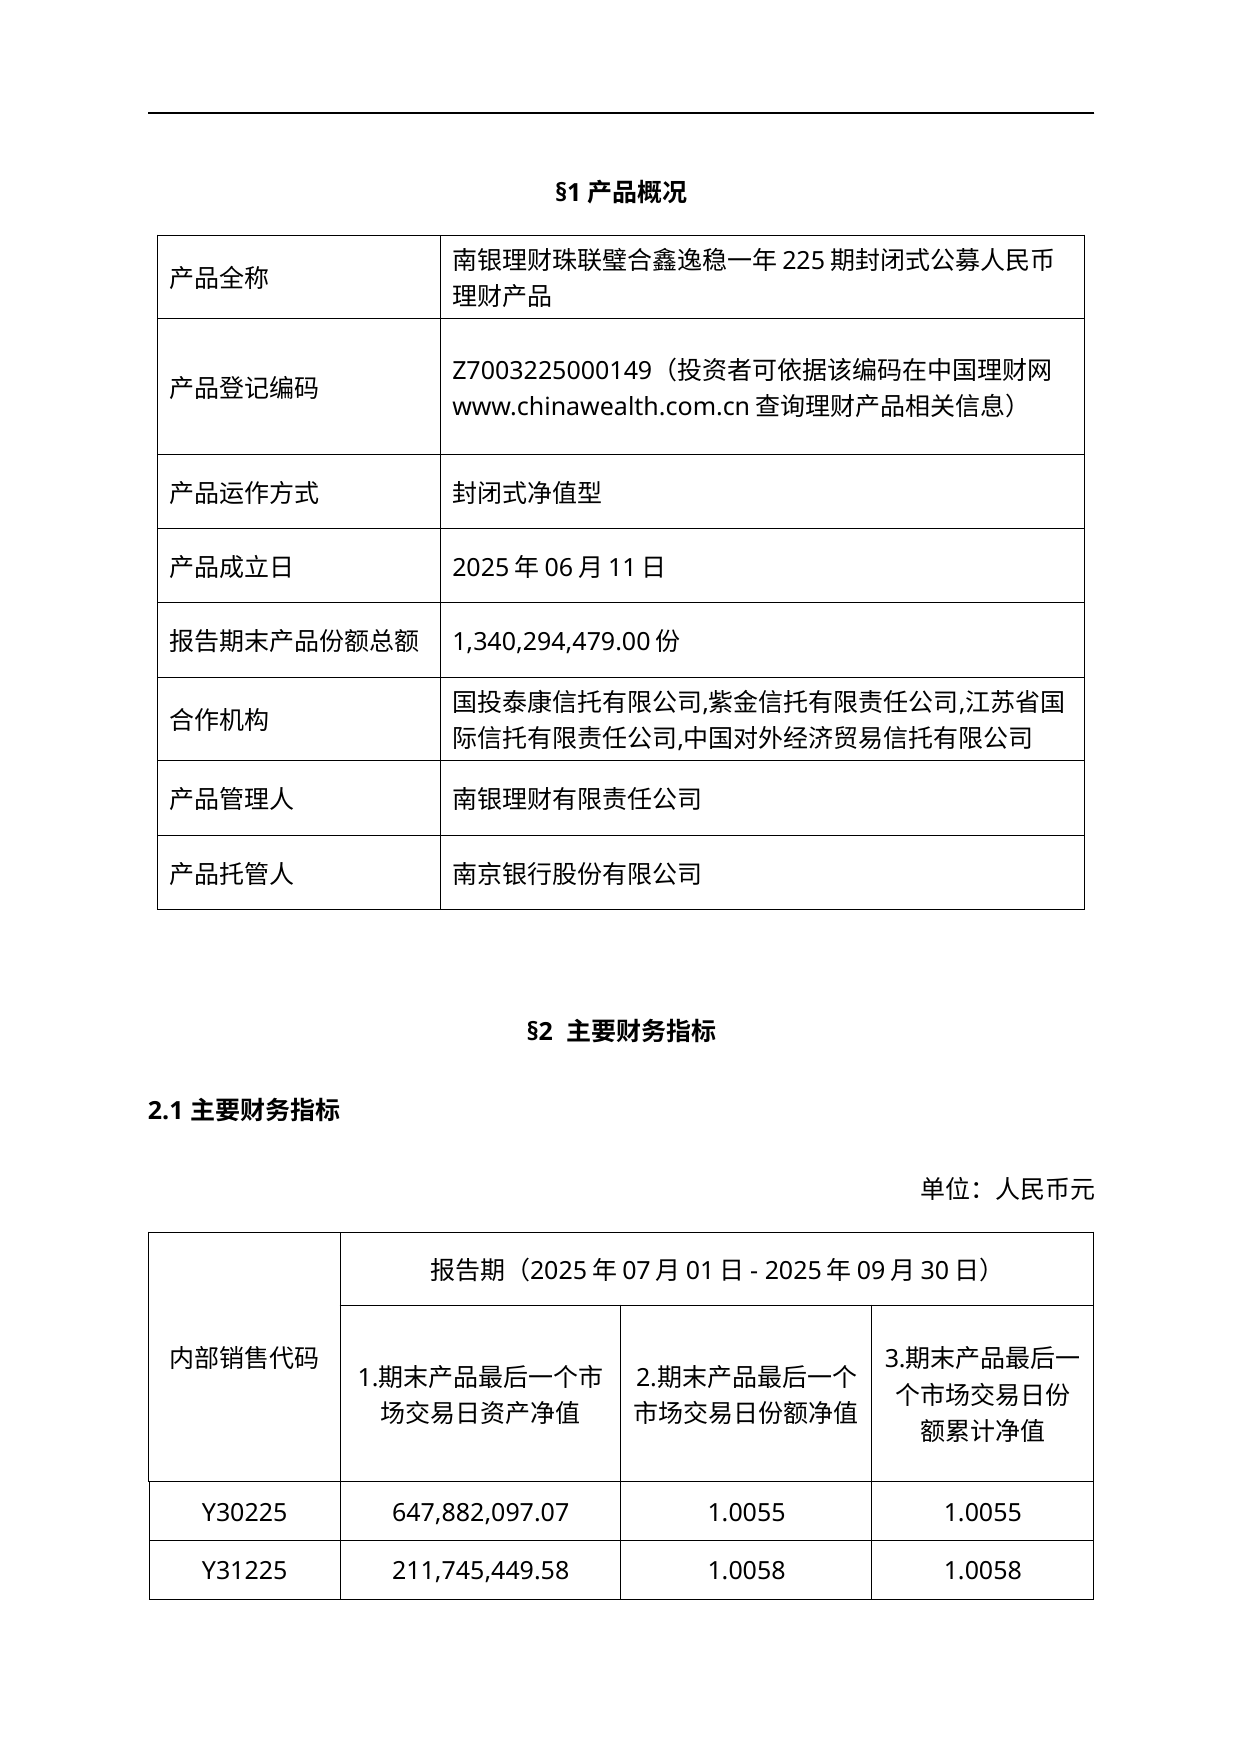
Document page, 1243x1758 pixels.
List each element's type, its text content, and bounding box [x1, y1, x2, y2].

table_cell 1.0055 [872, 1482, 1093, 1540]
table_cell 1.0058 [621, 1541, 871, 1599]
table_cell Z7003225000149（投资者可依据该编码在中国理财网www.chinawealth.com.cn查询理财产品相关信息） [441, 319, 1084, 453]
table_cell 报告期末产品份额总额 [158, 603, 440, 677]
table_cell 国投泰康信托有限公司,紫金信托有限责任公司,江苏省国际信托有限责任公司,中国对外经济贸易信托有限公司 [441, 678, 1084, 760]
text §1 产品概况 [148, 173, 1094, 209]
table_cell 产品管理人 [158, 761, 440, 834]
text 单位：人民币元 [148, 1170, 1094, 1206]
table_cell 1.期末产品最后一个市场交易日资产净值 [341, 1306, 620, 1481]
table_cell 封闭式净值型 [441, 455, 1084, 528]
text 2.1 主要财务指标 [148, 1090, 1094, 1127]
table_cell 1.0055 [621, 1482, 871, 1540]
table_header 南银理财珠联璧合鑫逸稳一年225期封闭式公募人民币理财产品 [441, 236, 1084, 318]
table_cell 产品运作方式 [158, 455, 440, 528]
text §2 主要财务指标 [148, 1011, 1094, 1047]
table_cell 2.期末产品最后一个市场交易日份额净值 [621, 1306, 871, 1481]
table_cell 南银理财有限责任公司 [441, 761, 1084, 834]
table_header 报告期（2025年07月01日 - 2025年09月30日） [341, 1233, 1093, 1304]
table_cell 1,340,294,479.00份 [441, 603, 1084, 677]
table_cell Y30225 [150, 1482, 340, 1540]
table_cell 产品托管人 [158, 836, 440, 909]
table_cell 南京银行股份有限公司 [441, 836, 1084, 909]
table_header 产品全称 [158, 236, 440, 318]
table_cell 产品成立日 [158, 529, 440, 602]
table_cell 2025年06月11日 [441, 529, 1084, 602]
table_cell 1.0058 [872, 1541, 1093, 1599]
table_cell 647,882,097.07 [341, 1482, 620, 1540]
table_cell 合作机构 [158, 678, 440, 760]
table_cell Y31225 [150, 1541, 340, 1599]
table_cell 211,745,449.58 [341, 1541, 620, 1599]
table_cell 3.期末产品最后一个市场交易日份额累计净值 [872, 1306, 1093, 1481]
table_header 内部销售代码 [149, 1233, 340, 1481]
table_cell 产品登记编码 [158, 319, 440, 453]
